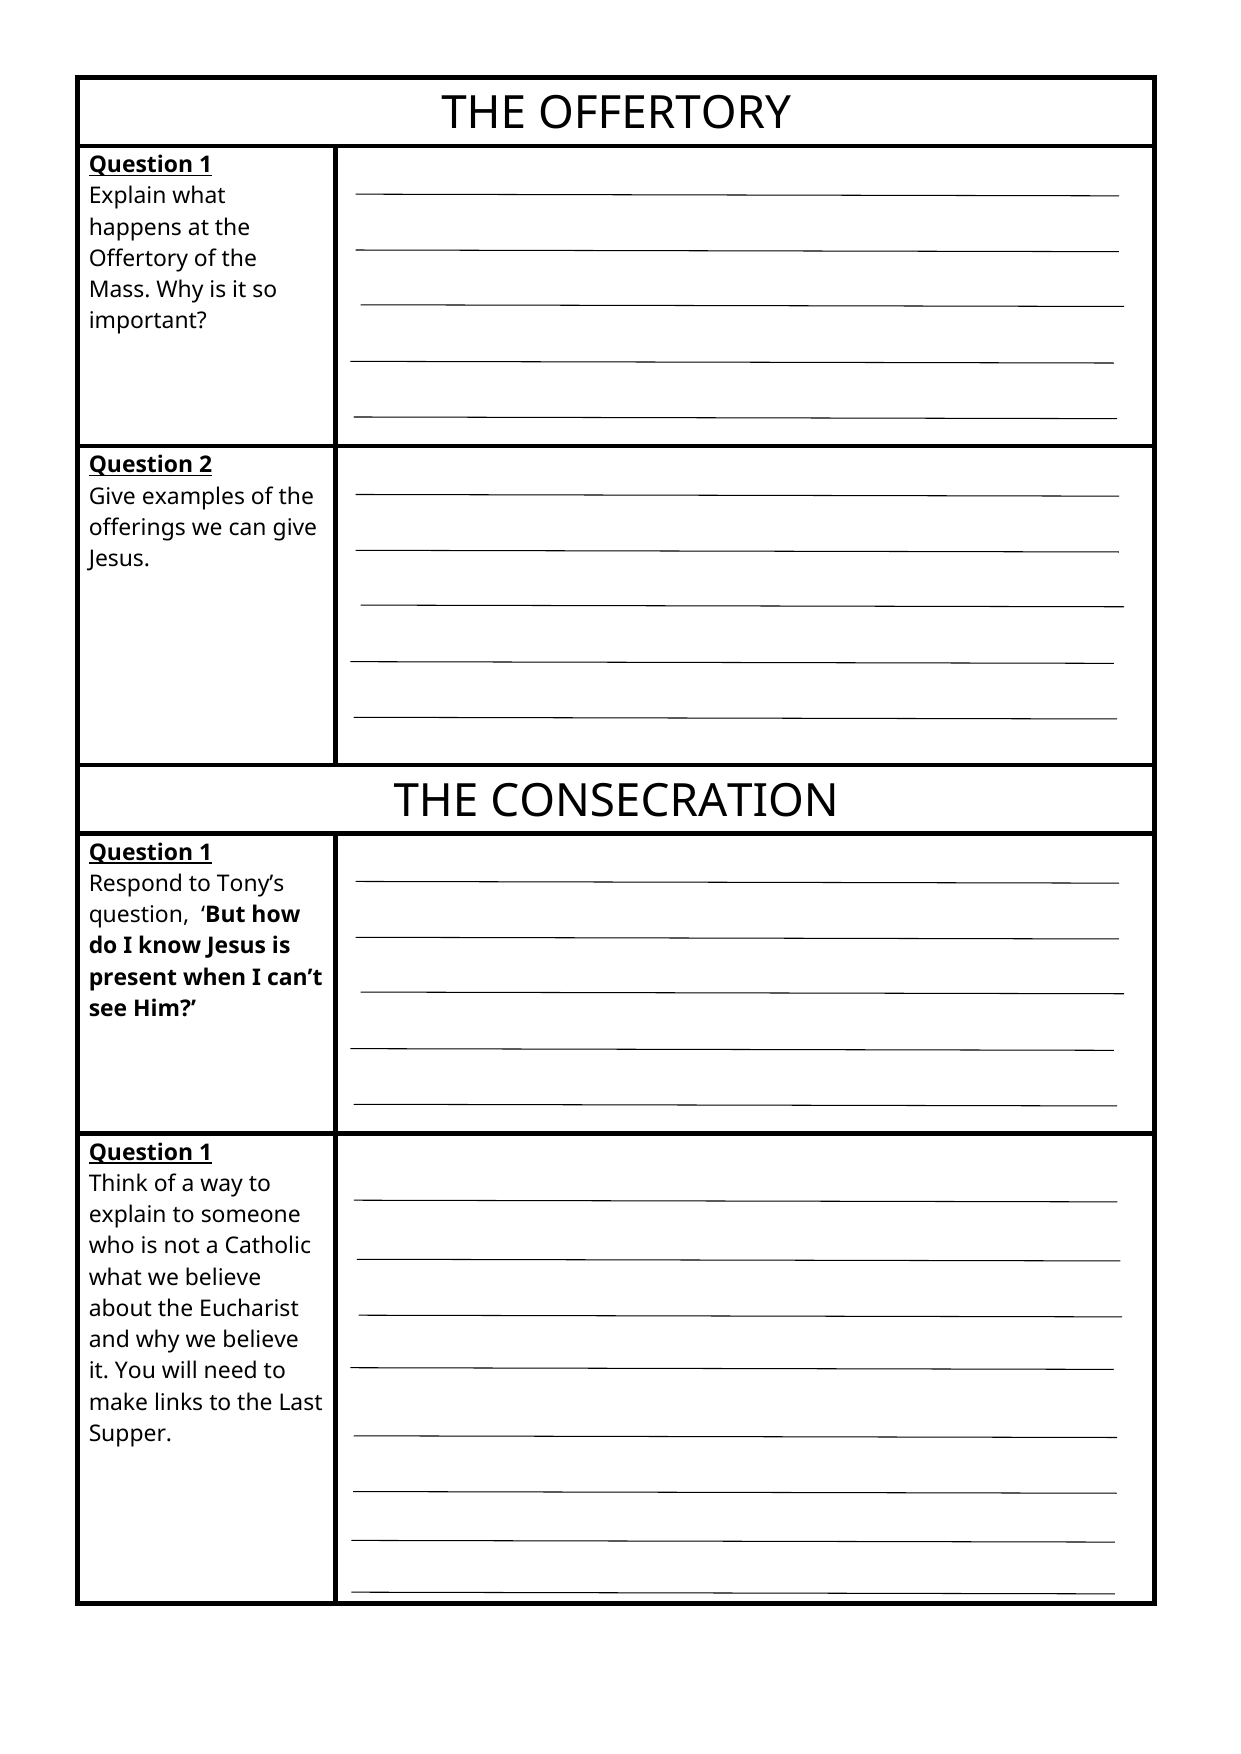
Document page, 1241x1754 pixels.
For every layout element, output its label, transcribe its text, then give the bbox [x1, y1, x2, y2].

table_cell THE CONSECRATION [80, 767, 1152, 831]
table_cell [338, 836, 1152, 1131]
table_cell Question 1 Explain what happens at the Offertory of the Mass. Why is it so important? [80, 148, 333, 444]
table_cell Question 2 Give examples of the offerings we can give Jesus. [80, 448, 333, 763]
table_cell Question 1 Think of a way to explain to someone who is not a Catholic what we believe about the Eucharist and why we believe it. You will need to make links to the Last Supper. [80, 1136, 333, 1601]
table_cell [338, 448, 1152, 763]
table_header THE OFFERTORY [80, 80, 1152, 143]
table_cell Question 1 Respond to Tony’s question, ‘But how do I know Jesus is present when I can’t see Him?’ [80, 836, 333, 1131]
table_cell [338, 1136, 1152, 1601]
table_cell [338, 148, 1152, 444]
